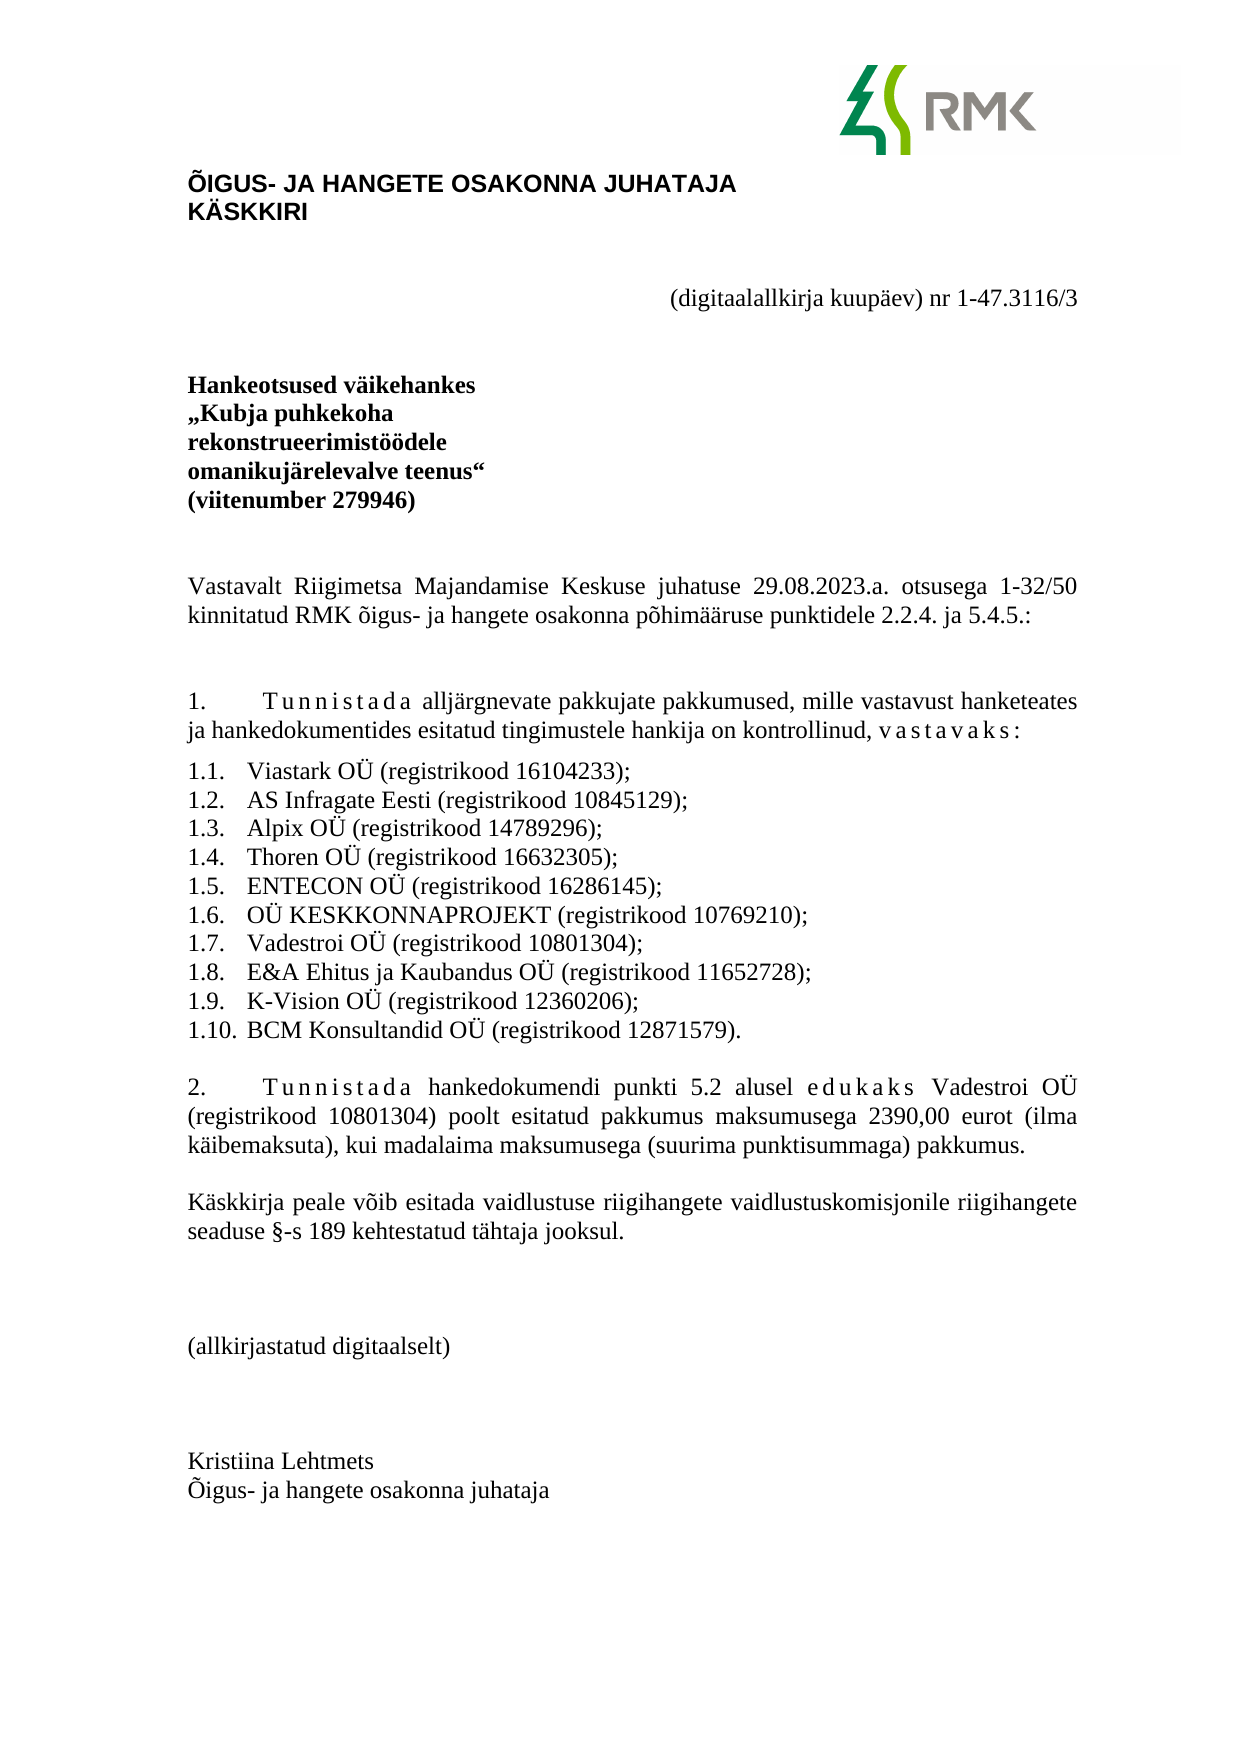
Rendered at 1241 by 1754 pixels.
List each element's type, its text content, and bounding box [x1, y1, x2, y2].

list BCM Konsultandid OÜ (registrikood 12871579). [187, 1015, 1078, 1043]
list Alpix OÜ (registrikood 14789296); [187, 813, 1078, 842]
list Vadestroi OÜ (registrikood 10801304); [187, 928, 1078, 957]
list E&A Ehitus ja Kaubandus OÜ (registrikood 11652728); [187, 957, 1078, 986]
list Viastark OÜ (registrikood 16104233); [187, 756, 1078, 785]
text Vastavalt Riigimetsa Majandamise Keskuse juhatuse 29.08.2023.a. otsusega 1-32/50 kinnitatud RMK õigus- ja hangete osakonna põhimääruse punktidele 2.2.4. ja 5.4.5.: [187, 571, 1078, 628]
list Tunnistada hankedokumendi punkti 5.2 alusel edukaks Vadestroi OÜ (registrikood 10801304) poolt esitatud pakkumus maksumusega 2390,00 eurot (ilma käibemaksuta), kui madalaima maksumusega (suurima punktisummaga) pakkumus. [187, 1072, 1078, 1158]
text Hankeotsused väikehankes „Kubja puhkekoha rekonstrueerimistöödele omanikujärelevalve teenus“ (viitenumber 279946) [187, 370, 552, 513]
list K-Vision OÜ (registrikood 12360206); [187, 986, 1078, 1015]
text KÄSKKIRI [187, 197, 1078, 226]
text Käskkirja peale võib esitada vaidlustuse riigihangete vaidlustuskomisjonile riigihangete seaduse §-s 189 kehtestatud tähtaja jooksul. [187, 1187, 1078, 1245]
list Thoren OÜ (registrikood 16632305); [187, 842, 1078, 871]
text Õigus- ja hangete osakonna juhataja [187, 1475, 1078, 1503]
picture [838, 65, 1181, 155]
list Tunnistada alljärgnevate pakkujate pakkumused, mille vastavust hanketeates ja hankedokumentides esitatud tingimustele hankija on kontrollinud, vastavaks: [187, 686, 1078, 743]
text Kristiina Lehtmets [187, 1446, 1078, 1475]
list AS Infragate Eesti (registrikood 10845129); [187, 785, 1078, 813]
text ÕIGUS- JA HANGETE OSAKONNA JUHATAJA [187, 168, 1078, 197]
list ENTECON OÜ (registrikood 16286145); [187, 871, 1078, 900]
text (digitaalallkirja kuupäev) nr 1-47.3116/3 [187, 283, 1078, 312]
list OÜ KESKKONNAPROJEKT (registrikood 10769210); [187, 900, 1078, 928]
text (allkirjastatud digitaalselt) [187, 1331, 1078, 1360]
